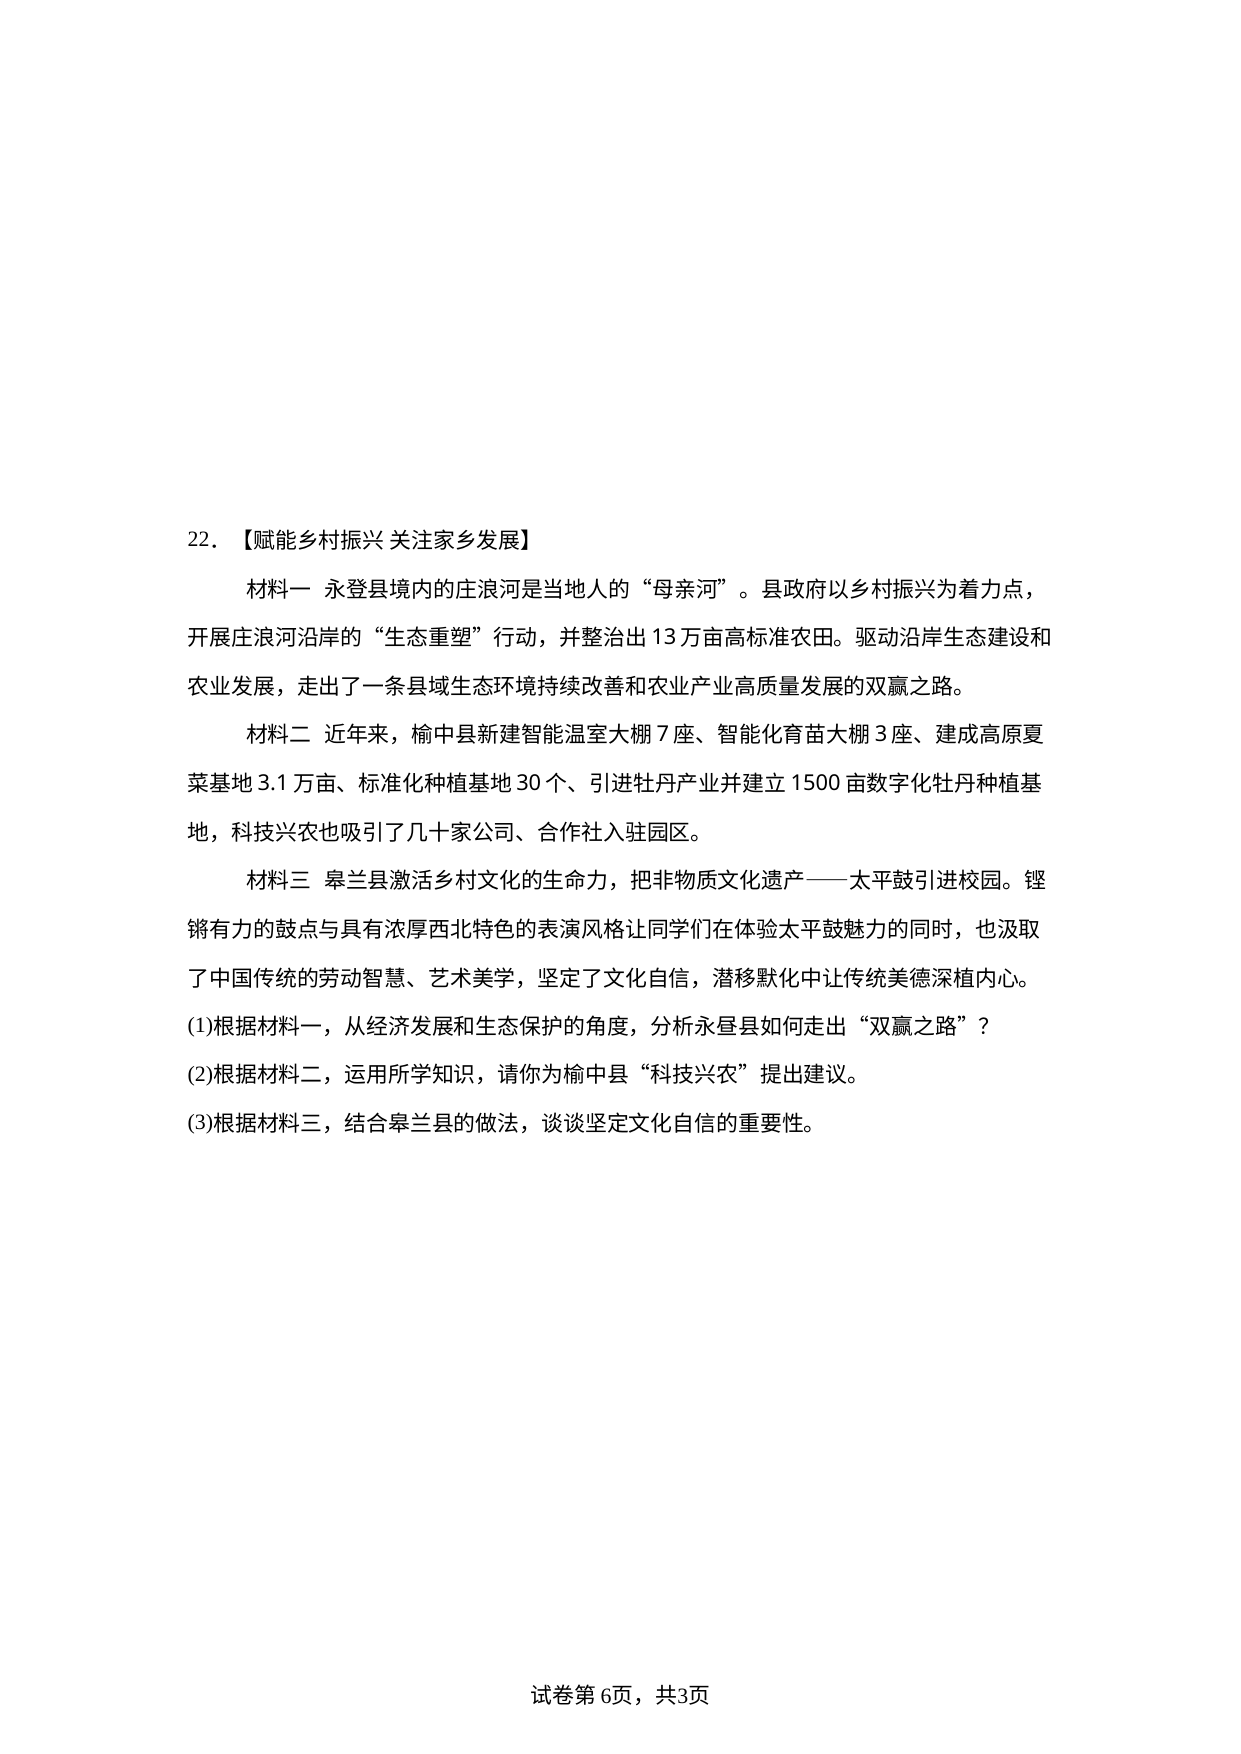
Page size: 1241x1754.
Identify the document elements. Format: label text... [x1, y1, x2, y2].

text 材料一 永登县境内的庄浪河是当地人的“母亲河”。县政府以乡村振兴为着力点，开展庄浪河沿岸的“生态重塑”行动，并整治出13万亩高标准农田。驱动沿岸生态建设和农业发展，走出了一条县域生态环境持续改善和农业产业高质量发展的双赢之路。 [187, 571, 1053, 701]
text 材料三 皋兰县激活乡村文化的生命力，把非物质文化遗产——太平鼓引进校园。铿锵有力的鼓点与具有浓厚西北特色的表演风格让同学们在体验太平鼓魅力的同时，也汲取了中国传统的劳动智慧、艺术美学，坚定了文化自信，潜移默化中让传统美德深植内心。 [187, 863, 1053, 993]
text (3)根据材料三，结合皋兰县的做法，谈谈坚定文化自信的重要性。 [187, 1105, 1053, 1138]
text 材料二 近年来，榆中县新建智能温室大棚7座、智能化育苗大棚3座、建成高原夏菜基地3.1万亩、标准化种植基地30个、引进牡丹产业并建立1500亩数字化牡丹种植基地，科技兴农也吸引了几十家公司、合作社入驻园区。 [187, 717, 1053, 847]
text 22．【赋能乡村振兴 关注家乡发展】 [187, 523, 1053, 555]
text (2)根据材料二，运用所学知识，请你为榆中县“科技兴农”提出建议。 [187, 1057, 1053, 1089]
text (1)根据材料一，从经济发展和生态保护的角度，分析永昼县如何走出“双赢之路”？ [187, 1009, 1053, 1041]
